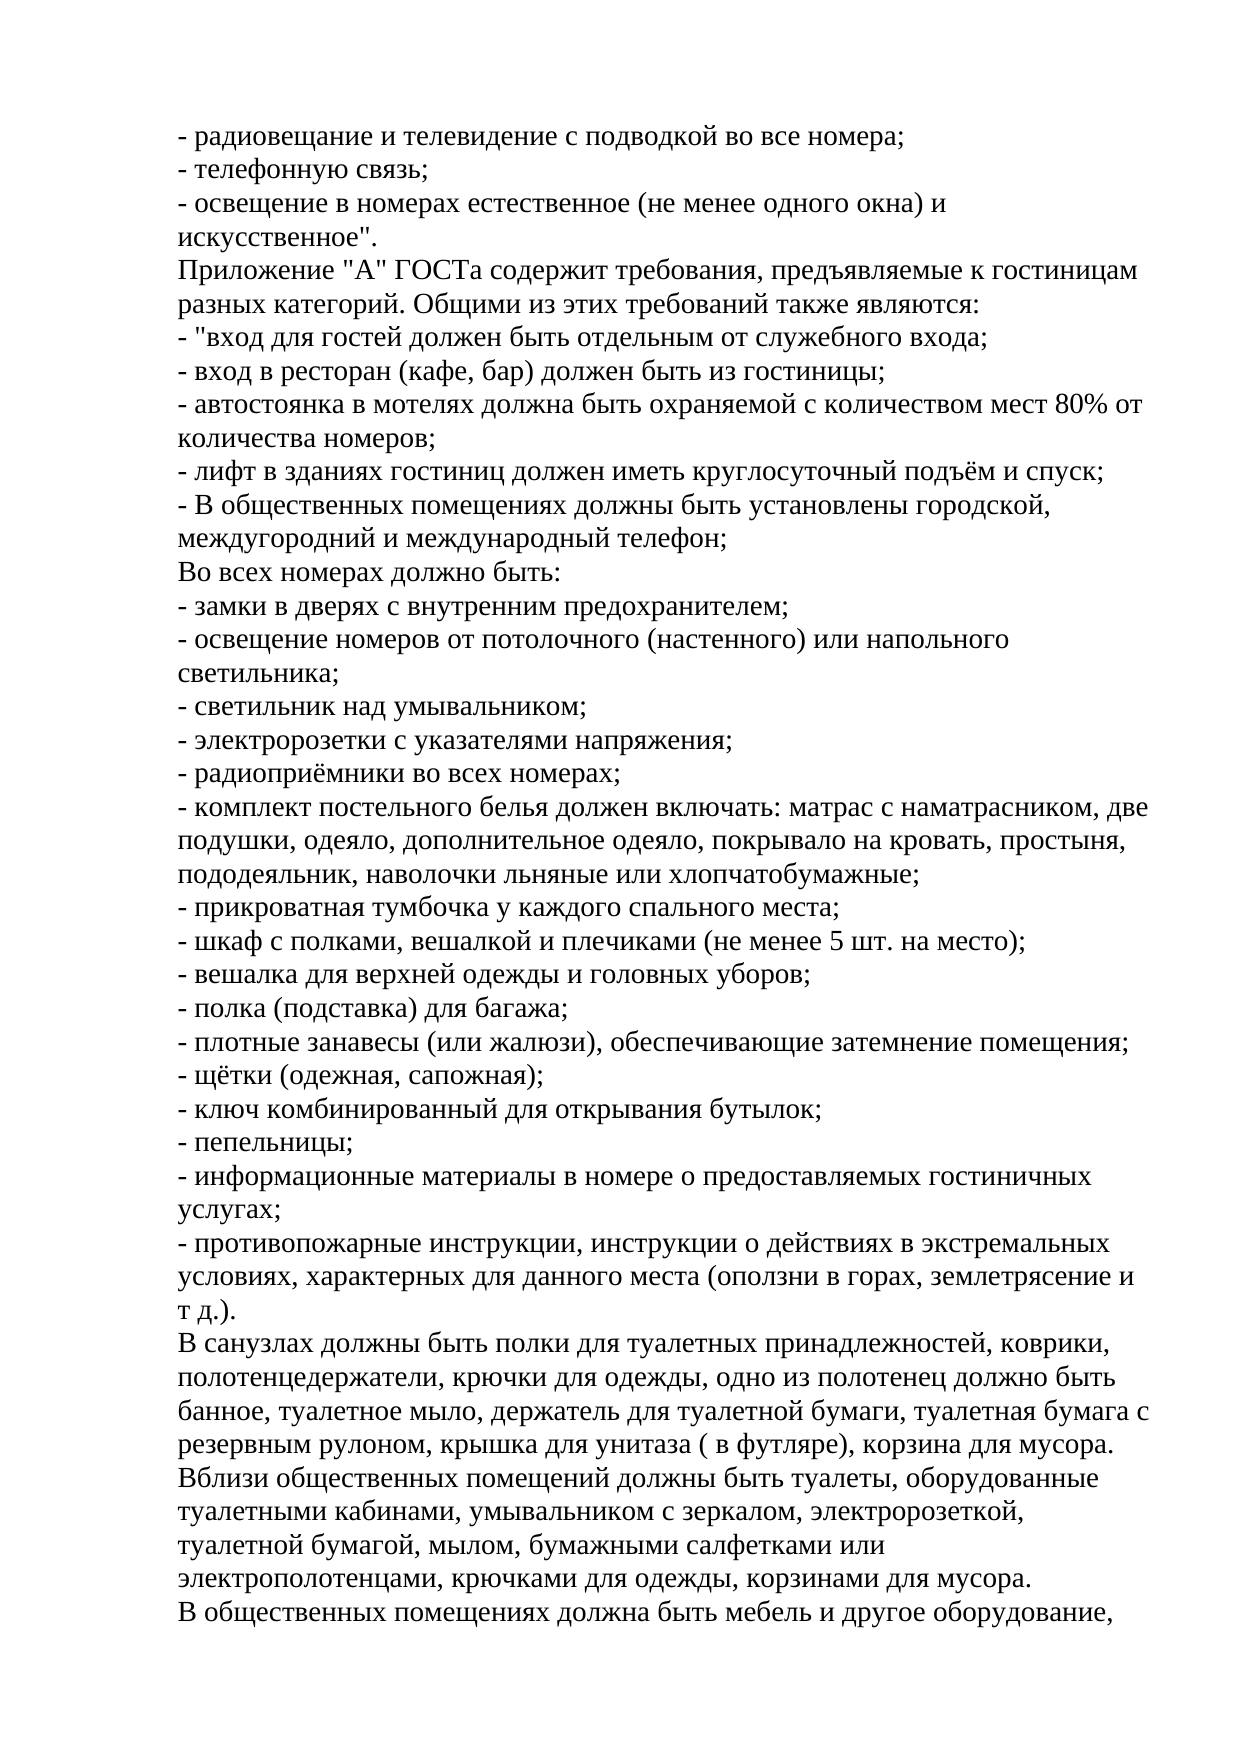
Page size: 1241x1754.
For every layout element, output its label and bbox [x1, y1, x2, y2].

text [177, 118, 1152, 1627]
